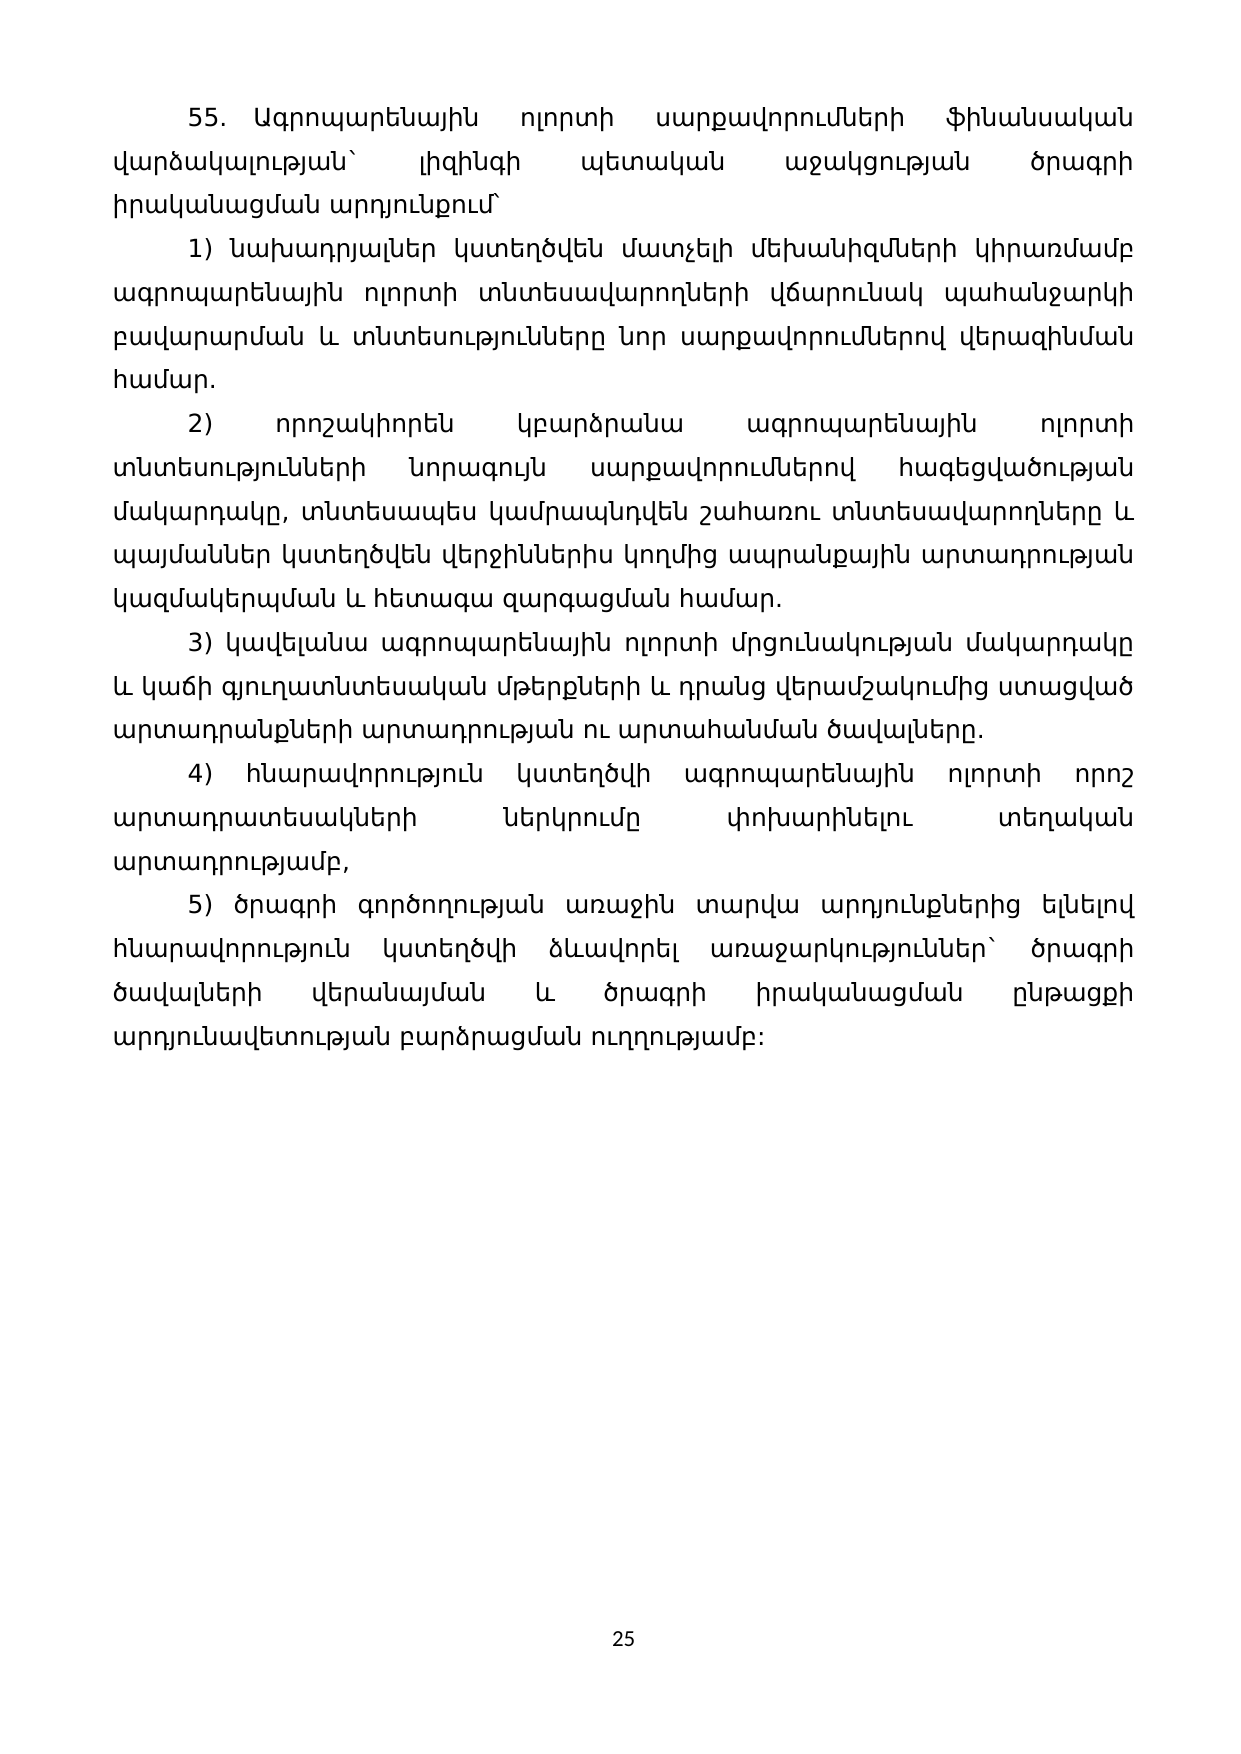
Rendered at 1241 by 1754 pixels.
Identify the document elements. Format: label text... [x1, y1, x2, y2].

text 1) նախադրյալներ կստեղծվեն մատչելի մեխանիզմների կիրառմամբ ագրոպարենային ոլորտի տնտեսավարողների վճարունակ պահանջարկի բավարարման և տնտեսությունները նոր սարքավորումներով վերազինման համար. [112, 234, 1134, 395]
text 5) ծրագրի գործողության առաջին տարվա արդյունքներից ելնելով հնարավորություն կստեղծվի ձևավորել առաջարկություններ` ծրագրի ծավալների վերանայման և ծրագրի իրականացման ընթացքի արդյունավետության բարձրացման ուղղությամբ: [112, 891, 1134, 1051]
text 2) որոշակիորեն կբարձրանա ագրոպարենային ոլորտի տնտեսությունների նորագույն սարքավորումներով հագեցվածության մակարդակը, տնտեսապես կամրապնդվեն շահառու տնտեսավարողները և պայմաններ կստեղծվեն վերջիններիս կողմից ապրանքային արտադրության կազմակերպման և հետագա զարգացման համար. [112, 409, 1134, 613]
text 3) կավելանա ագրոպարենային ոլորտի մրցունակության մակարդակը և կաճի գյուղատնտեսական մթերքների և դրանց վերամշակումից ստացված արտադրանքների արտադրության ու արտահանման ծավալները. [112, 628, 1134, 745]
list Ագրոպարենային ոլորտի սարքավորումների ֆինանսական վարձակալության` լիզինգի պետական աջակցության ծրագրի իրականացման արդյունքում՝ [112, 103, 1134, 220]
text 4) հնարավորություն կստեղծվի ագրոպարենային ոլորտի որոշ արտադրատեսակների ներկրումը փոխարինելու տեղական արտադրությամբ, [112, 759, 1134, 876]
